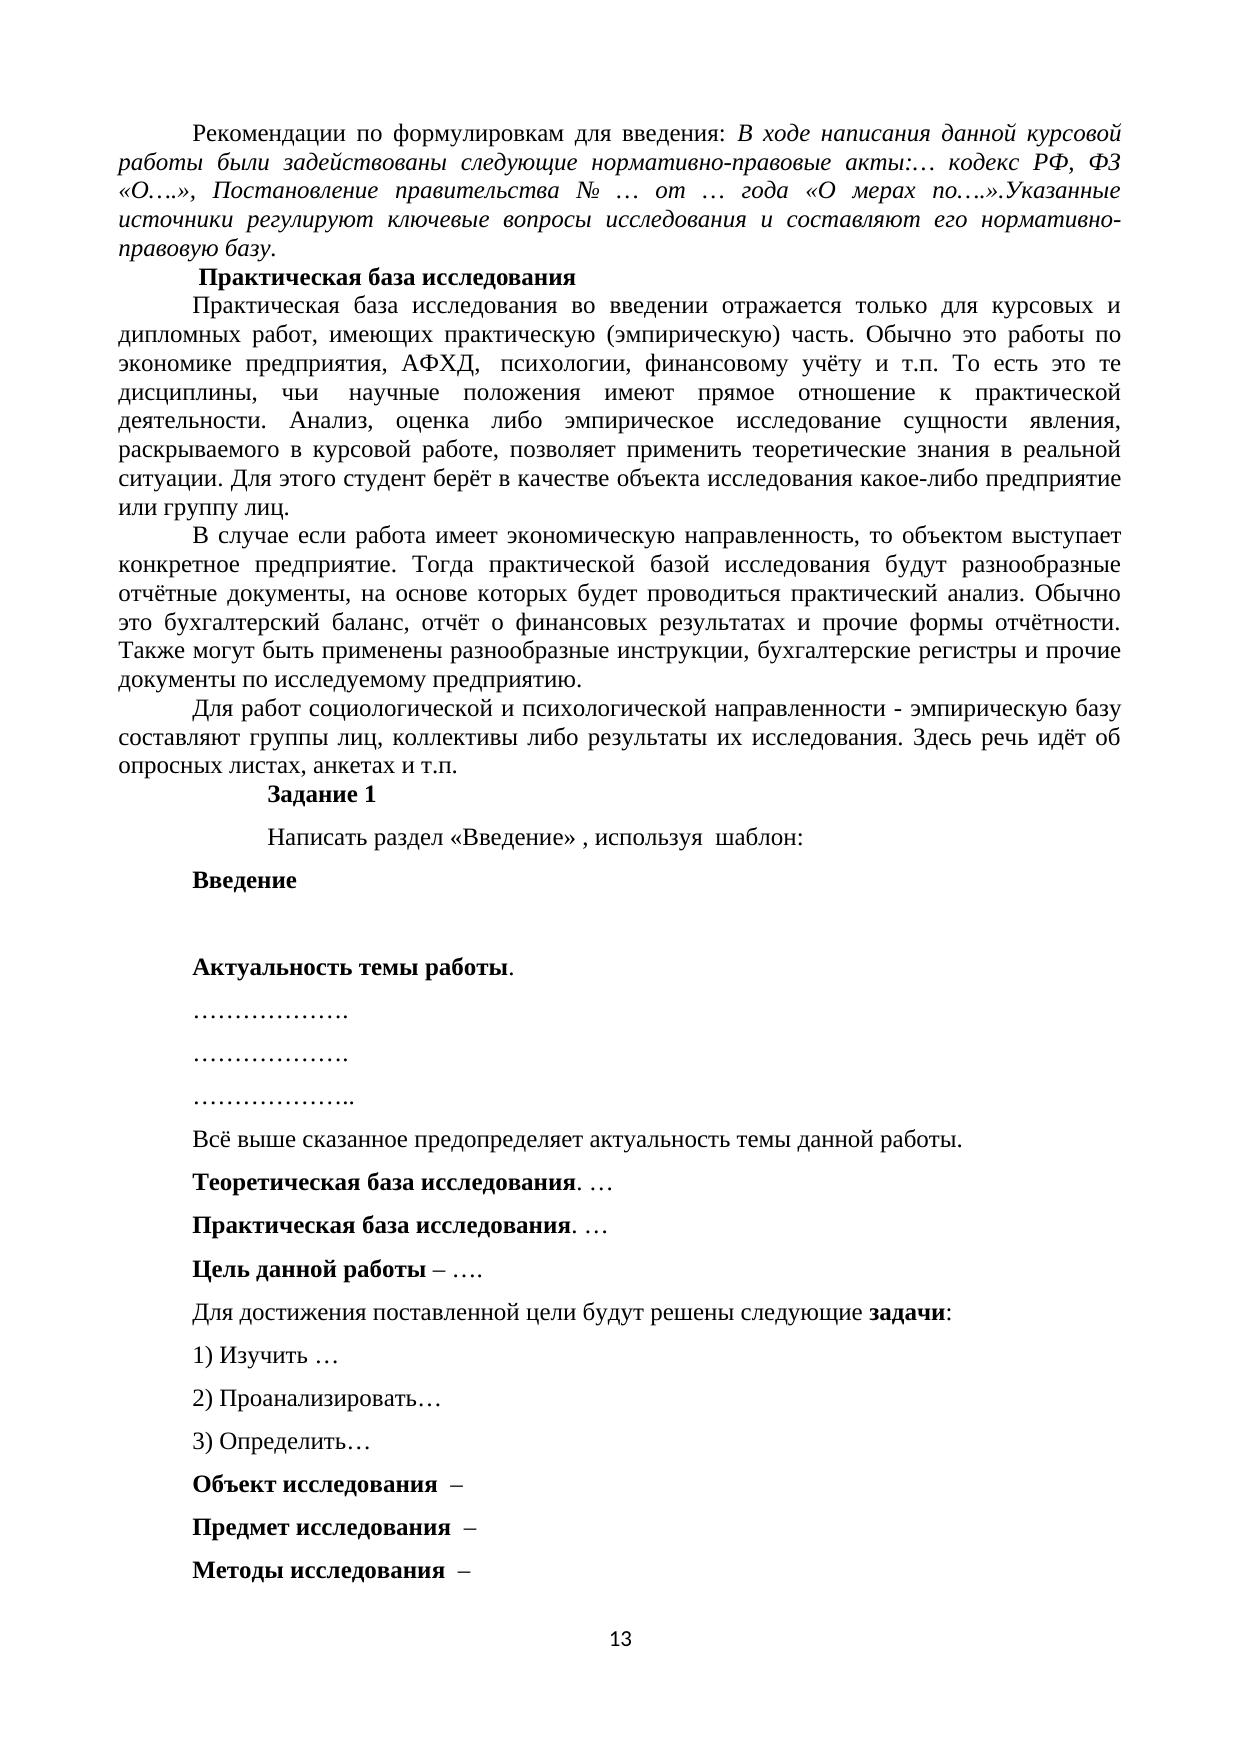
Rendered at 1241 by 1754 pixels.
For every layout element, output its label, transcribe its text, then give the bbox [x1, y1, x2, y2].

text Задание 1 [193, 779, 1128, 808]
text Введение [118, 866, 1122, 894]
text 2) Проанализировать… [118, 1383, 1122, 1412]
text Методы исследования – [118, 1556, 1122, 1584]
text Всё выше сказанное предопределяет актуальность темы данной работы. [118, 1124, 1122, 1153]
text ………………. [118, 1038, 1122, 1067]
text Предмет исследования – [118, 1512, 1122, 1541]
text Для работ социологической и психологической направленности - эмпирическую базу составляют группы лиц, коллективы либо результаты их исследования. Здесь речь идёт об опросных листах, анкетах и т.п. [118, 693, 1122, 779]
text Цель данной работы – …. [118, 1254, 1122, 1282]
text Для достижения поставленной цели будут решены следующие задачи: [118, 1297, 1122, 1326]
text Практическая база исследования [118, 262, 1122, 291]
text Написать раздел «Введение» , используя шаблон: [193, 822, 1128, 851]
text Практическая база исследования. … [118, 1211, 1122, 1239]
text Актуальность темы работы. [118, 952, 1122, 981]
text Практическая база исследования во введении отражается только для курсовых и дипломных работ, имеющих практическую (эмпирическую) часть. Обычно это работы по экономике предприятия, АФХД, психологии, финансовому учёту и т.п. То есть это те дисциплины, чьи научные положения имеют прямое отношение к практической деятельности. Анализ, оценка либо эмпирическое исследование сущности явления, раскрываемого в курсовой работе, позволяет применить теоретические знания в реальной ситуации. Для этого студент берёт в качестве объекта исследования какое-либо предприятие или группу лиц. [118, 291, 1122, 521]
text Теоретическая база исследования. … [118, 1167, 1122, 1196]
text ……………….. [118, 1081, 1122, 1110]
text Рекомендации по формулировкам для введения: В ходе написания данной курсовой работы были задействованы следующие нормативно-правовые акты:… кодекс РФ, ФЗ «О….», Постановление правительства № … от … года «О мерах по….».Указанные источники регулируют ключевые вопросы исследования и составляют его нормативно-правовую базу. [118, 118, 1122, 262]
text В случае если работа имеет экономическую направленность, то объектом выступает конкретное предприятие. Тогда практической базой исследования будут разнообразные отчётные документы, на основе которых будет проводиться практический анализ. Обычно это бухгалтерский баланс, отчёт о финансовых результатах и прочие формы отчётности. Также могут быть применены разнообразные инструкции, бухгалтерские регистры и прочие документы по исследуемому предприятию. [118, 521, 1122, 693]
text ………………. [118, 995, 1122, 1024]
text 1) Изучить … [118, 1340, 1122, 1369]
text Объект исследования – [118, 1469, 1122, 1498]
text 3) Определить… [118, 1426, 1122, 1455]
